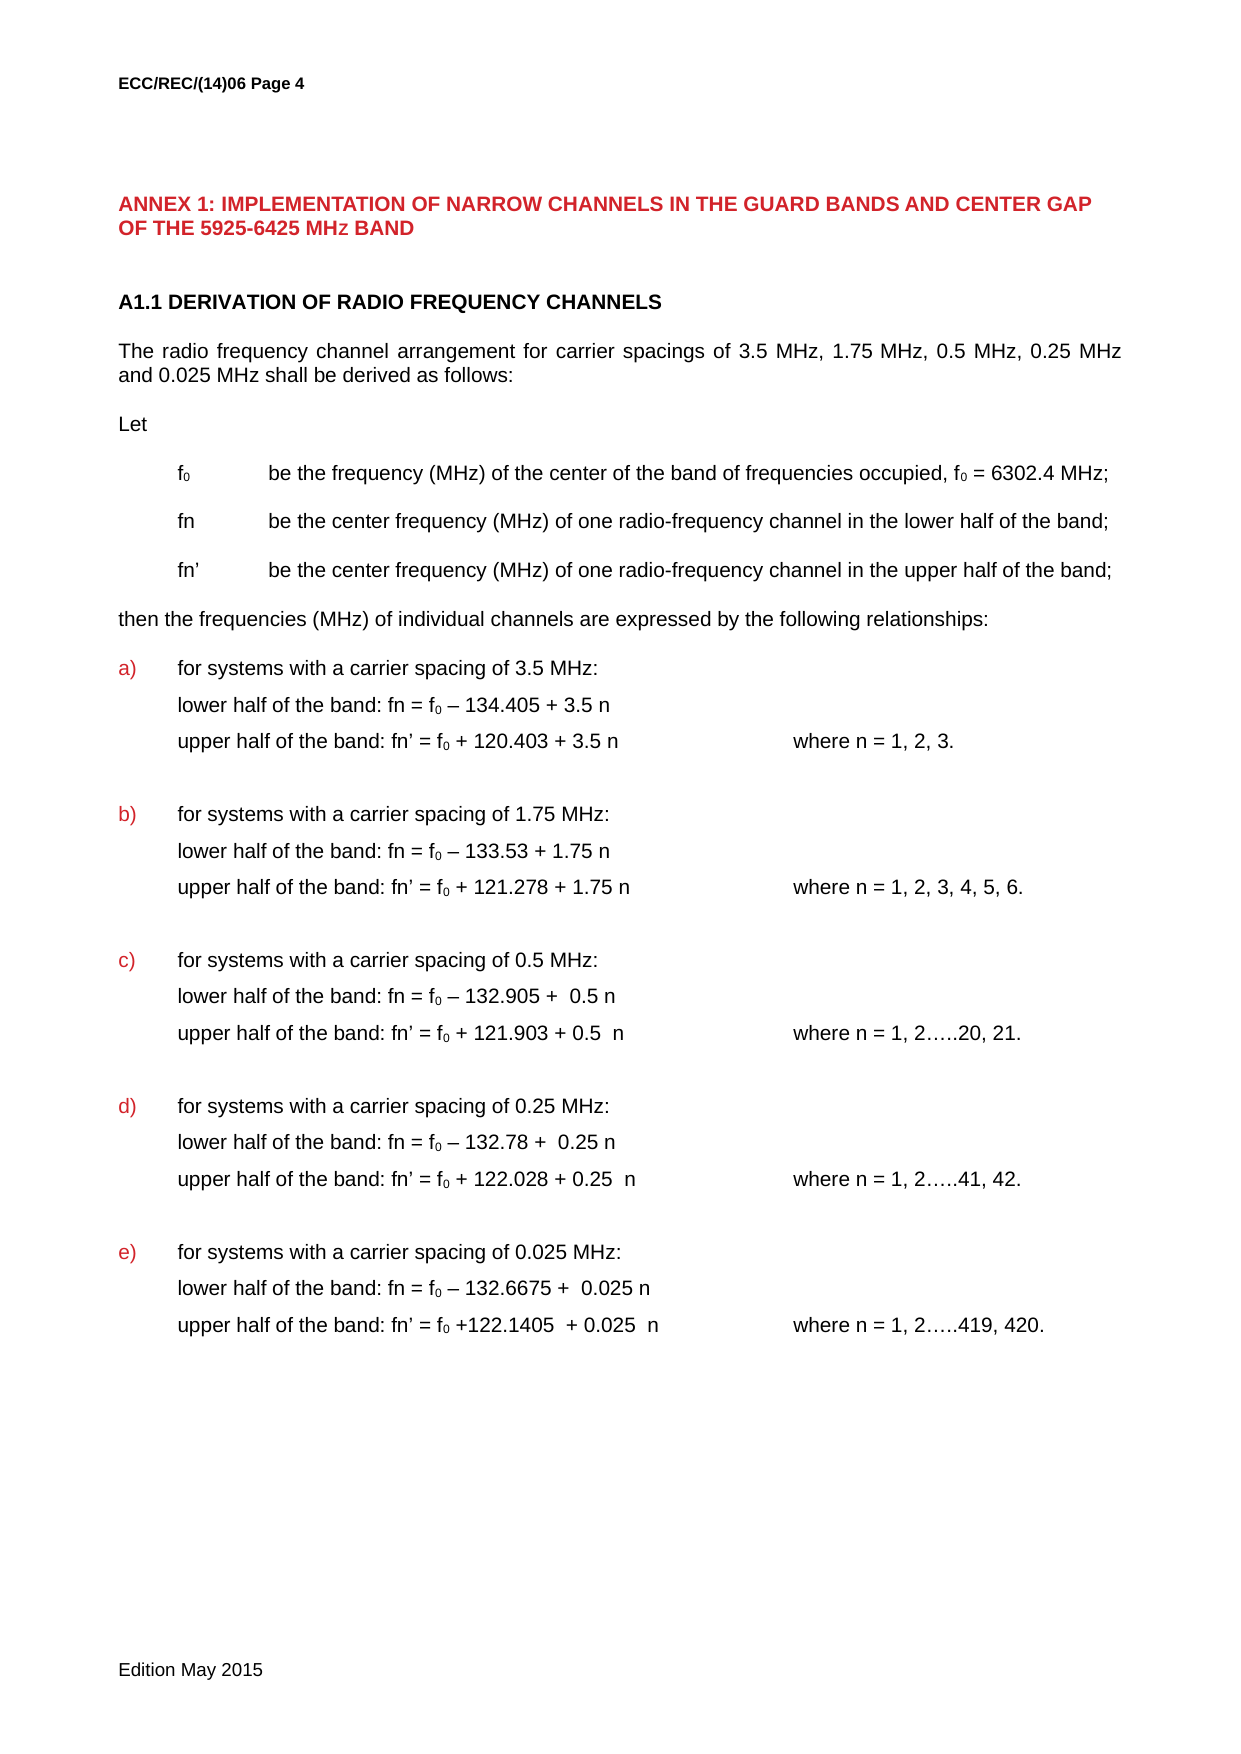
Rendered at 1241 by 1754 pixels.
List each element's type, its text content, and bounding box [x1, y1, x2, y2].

subtitle DERIVATION OF RADIO FREQUENCY CHANNELS [118, 289, 1122, 313]
list for systems with a carrier spacing of 0.025 MHz: [118, 1239, 1122, 1263]
text lower half of the band: fn = f0 – 132.905 + 0.5 n [177, 984, 1122, 1008]
list for systems with a carrier spacing of 0.5 MHz: [118, 948, 1122, 972]
list for systems with a carrier spacing of 0.25 MHz: [118, 1094, 1122, 1118]
text upper half of the band: fn’ = f0 + 120.403 + 3.5 n where n = 1, 2, 3. [177, 729, 1122, 753]
text lower half of the band: fn = f0 – 132.6675 + 0.025 n [177, 1276, 1122, 1300]
text then the frequencies (MHz) of individual channels are expressed by the following relationships: [118, 607, 1122, 631]
text Let [118, 411, 1122, 435]
text upper half of the band: fn’ = f0 + 122.028 + 0.25 n where n = 1, 2…..41, 42. [177, 1167, 1122, 1191]
list for systems with a carrier spacing of 1.75 MHz: [118, 802, 1122, 826]
text lower half of the band: fn = f0 – 133.53 + 1.75 n [177, 838, 1122, 862]
text fn be the center frequency (MHz) of one radio-frequency channel in the lower half of the band; [177, 509, 1122, 533]
text upper half of the band: fn’ = f0 + 121.903 + 0.5 n where n = 1, 2…..20, 21. [177, 1021, 1122, 1045]
text upper half of the band: fn’ = f0 + 121.278 + 1.75 n where n = 1, 2, 3, 4, 5, 6. [177, 875, 1122, 899]
text The radio frequency channel arrangement for carrier spacings of 3.5 MHz, 1.75 MHz, 0.5 MHz, 0.25 MHz and 0.025 MHz shall be derived as follows: [118, 338, 1122, 386]
text fn’ be the center frequency (MHz) of one radio-frequency channel in the upper half of the band; [177, 558, 1122, 582]
subtitle IMPLEMENTATION OF NARROW CHANNELS in The guard bands and center gap of the 5925-6425 MHz band [118, 192, 1122, 239]
list for systems with a carrier spacing of 3.5 MHz: [118, 656, 1122, 680]
text upper half of the band: fn’ = f0 +122.1405 + 0.025 n where n = 1, 2…..419, 420. [177, 1312, 1122, 1336]
text f0 be the frequency (MHz) of the center of the band of frequencies occupied, f0 = 6302.4 MHz; [177, 460, 1122, 484]
text lower half of the band: fn = f0 – 132.78 + 0.25 n [177, 1130, 1122, 1154]
text lower half of the band: fn = f0 – 134.405 + 3.5 n [177, 693, 1122, 717]
